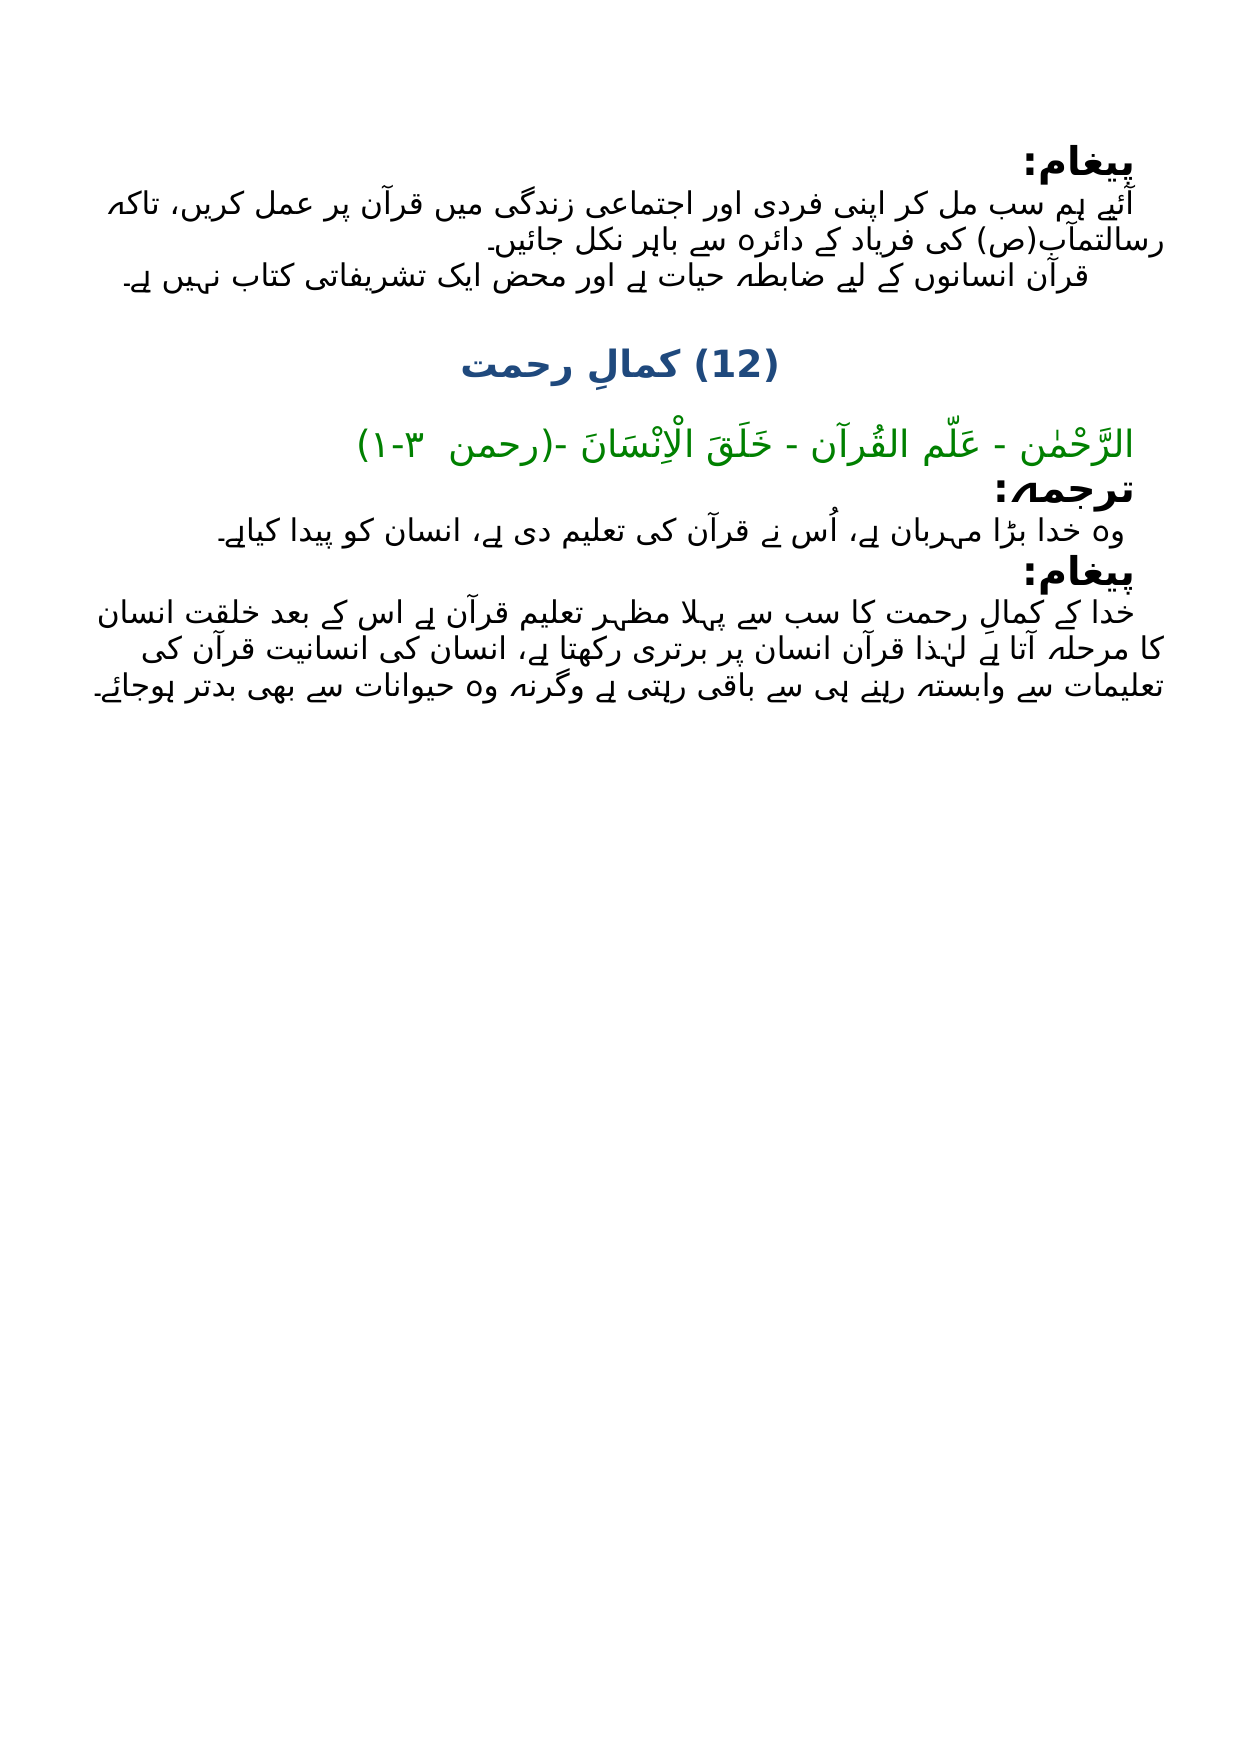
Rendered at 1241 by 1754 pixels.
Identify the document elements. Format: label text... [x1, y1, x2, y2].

subtitle (12) کمالِ رحمت [75, 343, 1165, 386]
text پیغام: [75, 548, 1165, 594]
text قرآن انسانوں کے لیے ضابطہ حیات ہے اور محض ایک تشریفاتی کتاب نہیں ہے۔ [75, 258, 1165, 294]
text آئیے ہم سب مل کر اپنی فردی اور اجتماعی زندگی میں قرآن پر عمل کریں، تاکہ رسالتمآب(ص) کی فریاد کے دائرہ سے باہر نکل جائیں۔ [75, 185, 1165, 258]
text ترجمہ: [75, 466, 1165, 512]
text پیغام: [75, 139, 1165, 185]
text الرَّحْمٰن - عَلّم القُرآن - خَلَقَ الْاِنْسَانَ -(رحمن ٣-١) [75, 422, 1165, 466]
text وہ خدا بڑا مہربان ہے، اُس نے قرآن کی تعلیم دی ہے، انسان کو پیدا کیاہے۔ [75, 512, 1165, 548]
text خدا کے کمالِ رحمت کا سب سے پہلا مظہر تعلیم قرآن ہے اس کے بعد خلقت انسان کا مرحلہ آتا ہے لہٰذا قرآن انسان پر برتری رکھتا ہے، انسان کی انسانیت قرآن کی تعلیمات سے وابستہ رہنے ہی سے باقی رہتی ہے وگرنہ وہ حیوانات سے بھی بدتر ہوجائے۔ [75, 594, 1165, 703]
